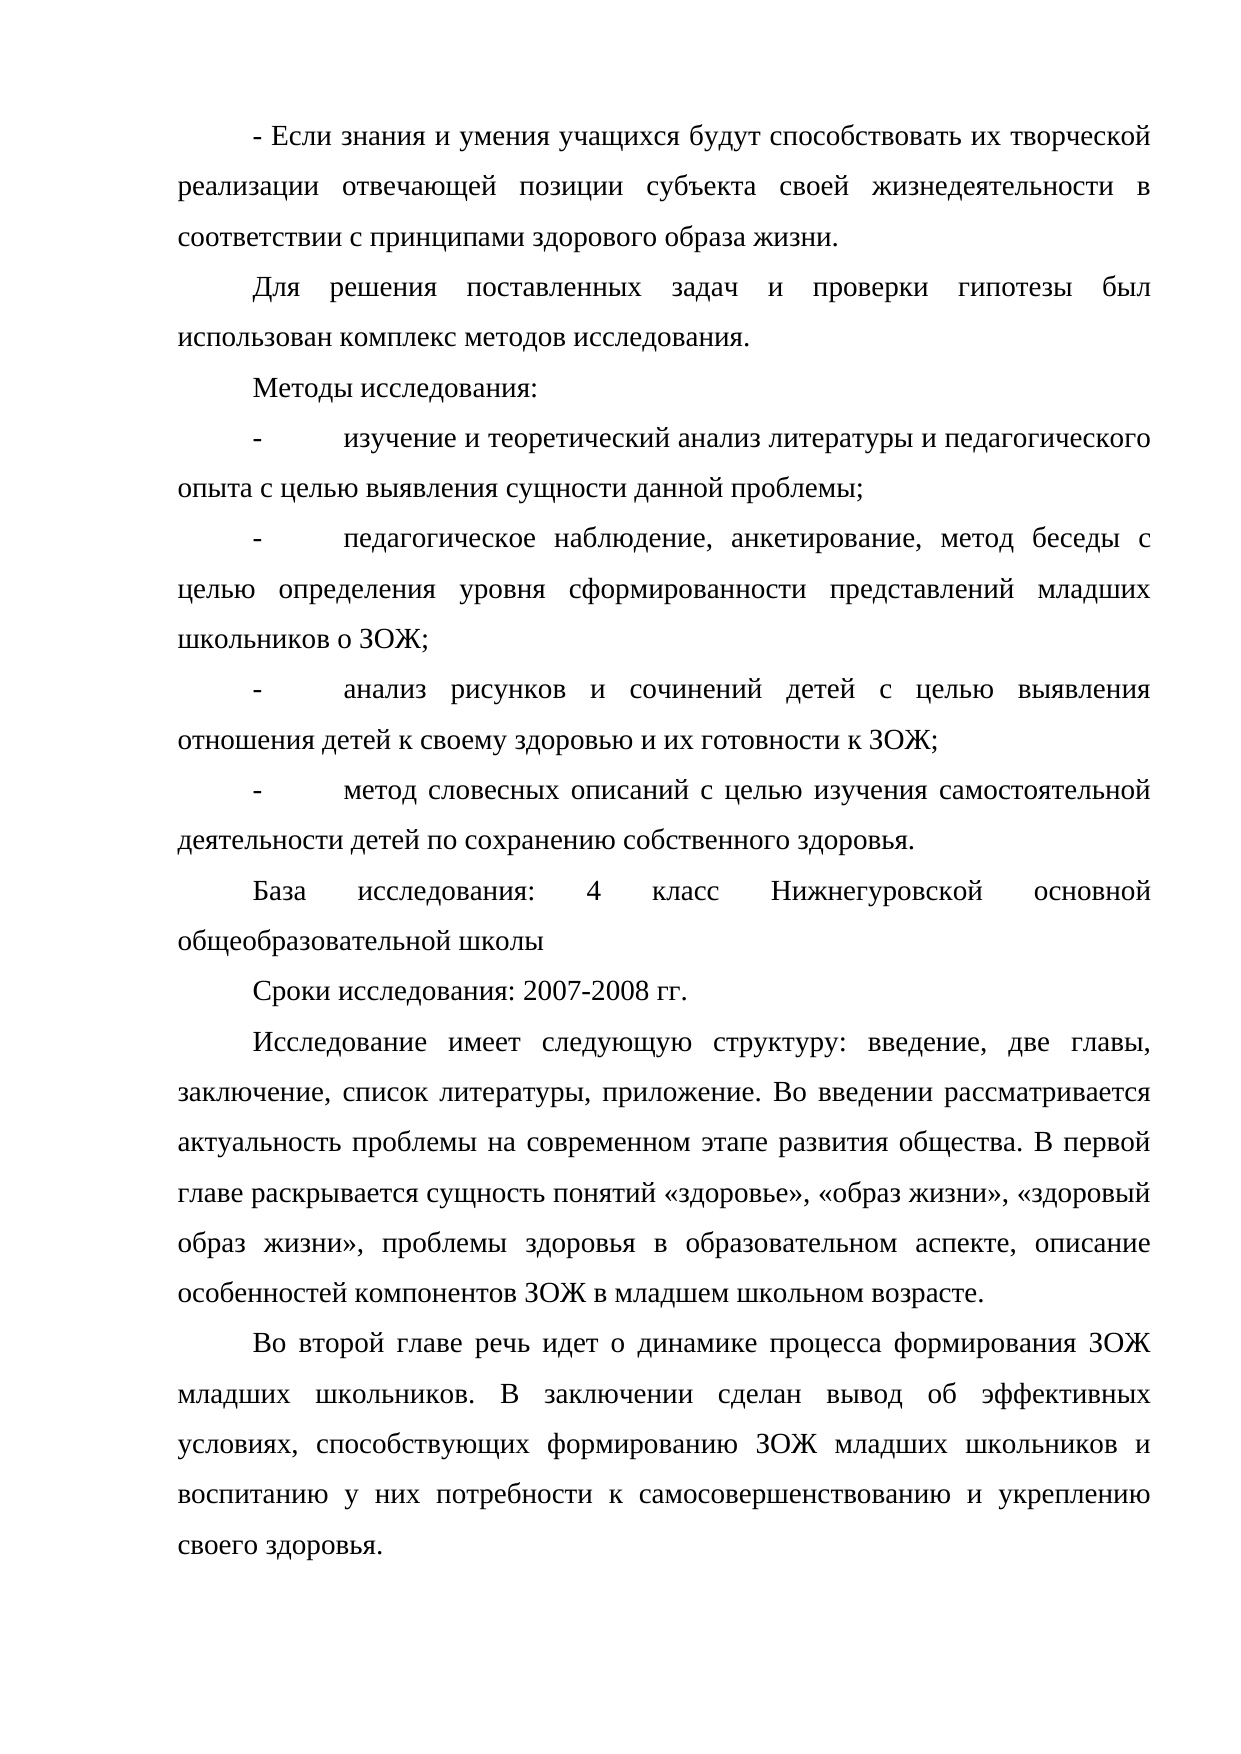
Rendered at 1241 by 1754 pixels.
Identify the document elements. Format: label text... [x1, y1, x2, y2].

text Во второй главе речь идет о динамике процесса формирования ЗОЖ младших школьников. В заключении сделан вывод об эффективных условиях, способствующих формированию ЗОЖ младших школьников и воспитанию у них потребности к самосовершенствованию и укреплению своего здоровья. [177, 1326, 1152, 1560]
list изучение и теоретический анализ литературы и педагогического опыта с целью выявления сущности данной проблемы; [177, 420, 1152, 504]
text Для решения поставленных задач и проверки гипотезы был использован комплекс методов исследования. [177, 269, 1152, 353]
text База исследования: 4 класс Нижнегуровской основной общеобразовательной школы [177, 873, 1152, 957]
text Методы исследования: [177, 370, 1152, 403]
text Исследование имеет следующую структуру: введение, две главы, заключение, список литературы, приложение. Во введении рассматривается актуальность проблемы на современном этапе развития общества. В первой главе раскрывается сущность понятий «здоровье», «образ жизни», «здоровый образ жизни», проблемы здоровья в образовательном аспекте, описание особенностей компонентов ЗОЖ в младшем школьном возрасте. [177, 1024, 1152, 1309]
text - Если знания и умения учащихся будут способствовать их творческой реализации отвечающей позиции субъекта своей жизнедеятельности в соответствии с принципами здорового образа жизни. [177, 118, 1152, 252]
list метод словесных описаний с целью изучения самостоятельной деятельности детей по сохранению собственного здоровья. [177, 772, 1152, 856]
text Сроки исследования: 2007-2008 гг. [177, 973, 1152, 1007]
list анализ рисунков и сочинений детей с целью выявления отношения детей к своему здоровью и их готовности к ЗОЖ; [177, 672, 1152, 755]
list педагогическое наблюдение, анкетирование, метод беседы с целью определения уровня сформированности представлений младших школьников о ЗОЖ; [177, 521, 1152, 655]
